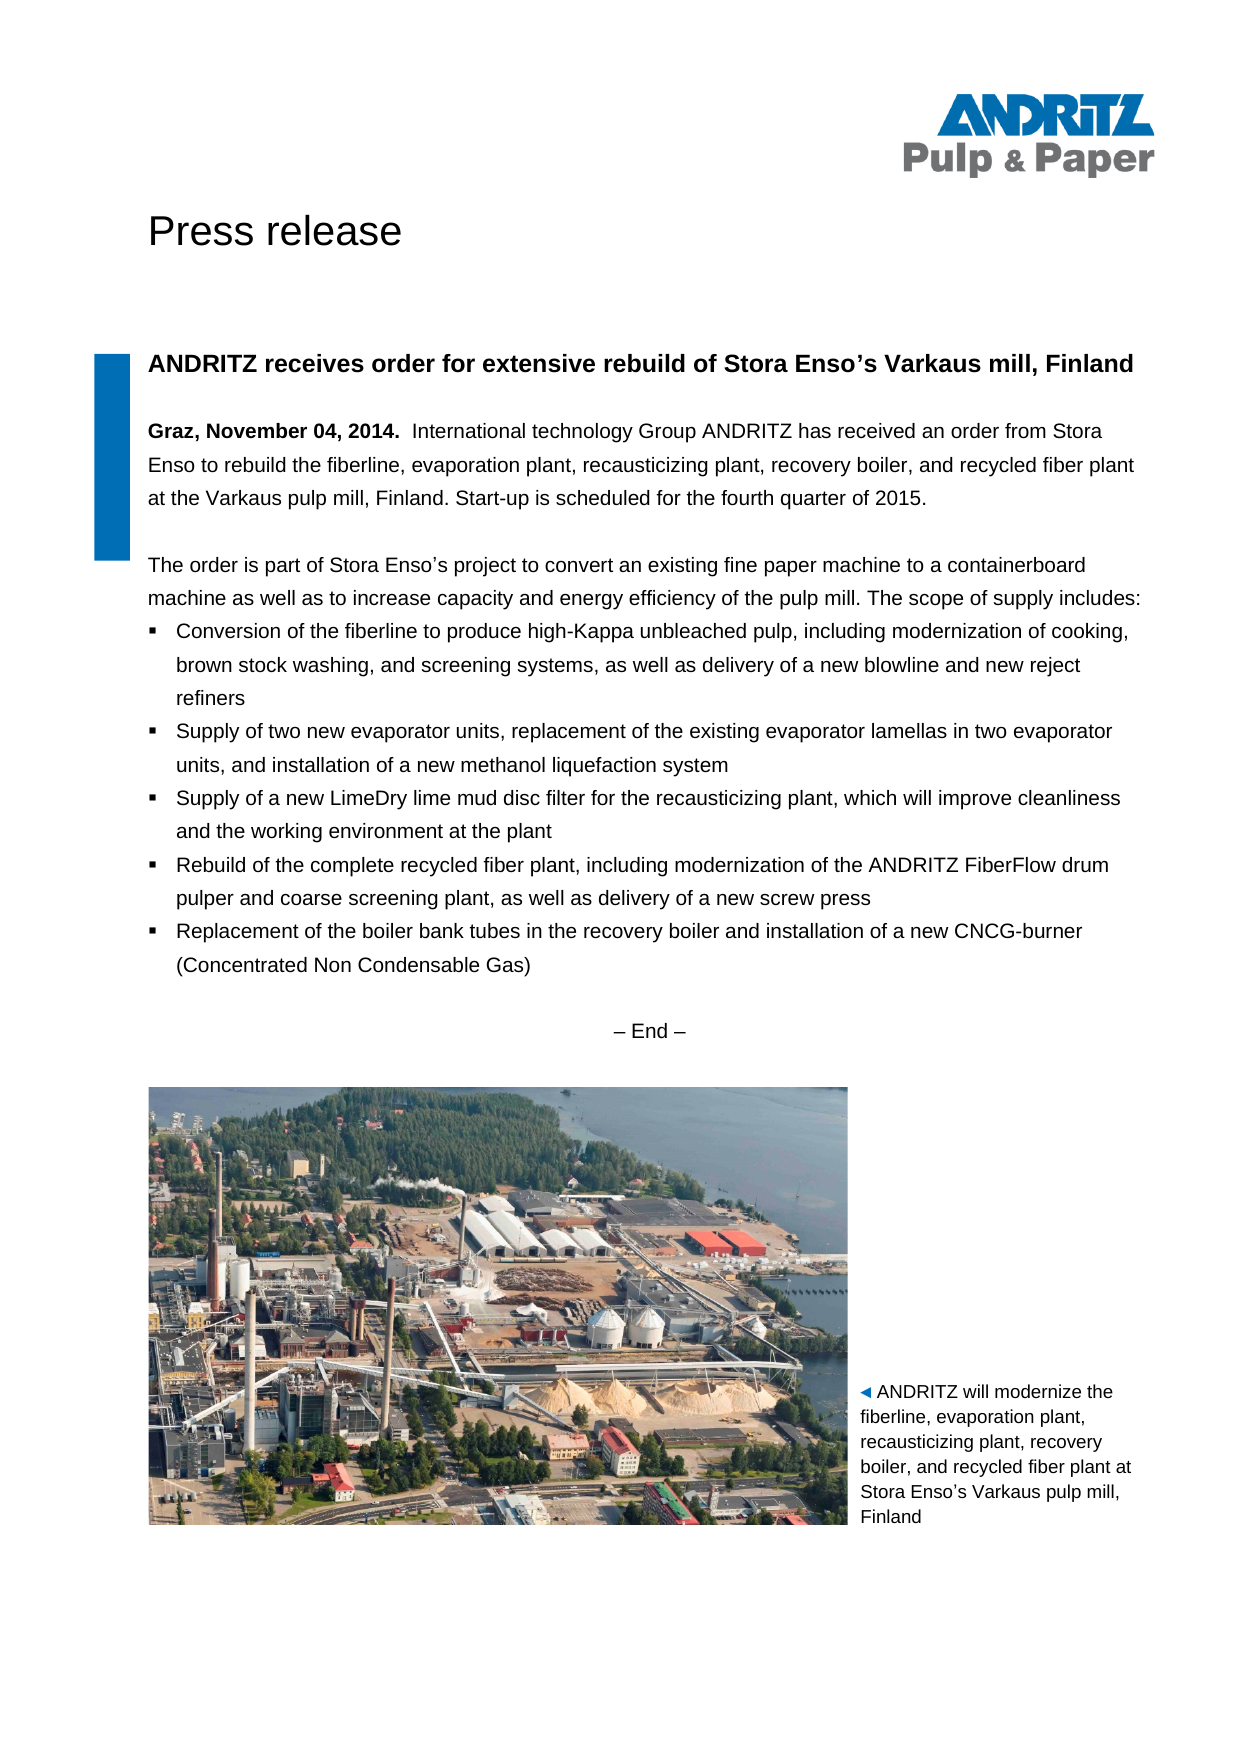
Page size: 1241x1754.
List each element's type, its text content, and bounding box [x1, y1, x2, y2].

list Replacement of the boiler bank tubes in the recovery boiler and installation of a new CNCG-burner (Concentrated Non Condensable Gas) [148, 912, 1152, 979]
text The order is part of Stora Ensoʼs project to convert an existing fine paper machine to a containerboard machine as well as to increase capacity and energy efficiency of the pulp mill. The scope of supply includes: [148, 545, 1152, 612]
text – End – [148, 1012, 1152, 1045]
list Supply of two new evaporator units, replacement of the existing evaporator lamellas in two evaporator units, and installation of a new methanol liquefaction system [148, 712, 1152, 779]
picture [903, 94, 1155, 178]
title Press release [148, 207, 1152, 255]
list Conversion of the fiberline to produce high-Kappa unbleached pulp, including modernization of cooking, brown stock washing, and screening systems, as well as delivery of a new blowline and new reject refiners [148, 612, 1152, 712]
text Graz, November 04, 2014. International technology Group ANDRITZ has received an order from Stora Enso to rebuild the fiberline, evaporation plant, recausticizing plant, recovery boiler, and recycled fiber plant at the Varkaus pulp mill, Finland. Start-up is scheduled for the fourth quarter of 2015. [148, 412, 1152, 512]
picture [148, 1087, 848, 1525]
list Rebuild of the complete recycled fiber plant, including modernization of the ANDRITZ FiberFlow drum pulper and coarse screening plant, as well as delivery of a new screw press [148, 845, 1152, 912]
list Supply of a new LimeDry lime mud disc filter for the recausticizing plant, which will improve cleanliness and the working environment at the plant [148, 779, 1152, 845]
text ◄ ANDRITZ will modernize the fiberline, evaporation plant, recausticizing plant, recovery boiler, and recycled fiber plant at Stora Ensoʼs Varkaus pulp mill, Finland [860, 1379, 1144, 1529]
text ANDRITZ receives order for extensive rebuild of Stora Ensoʼs Varkaus mill, Finland [148, 345, 1152, 379]
